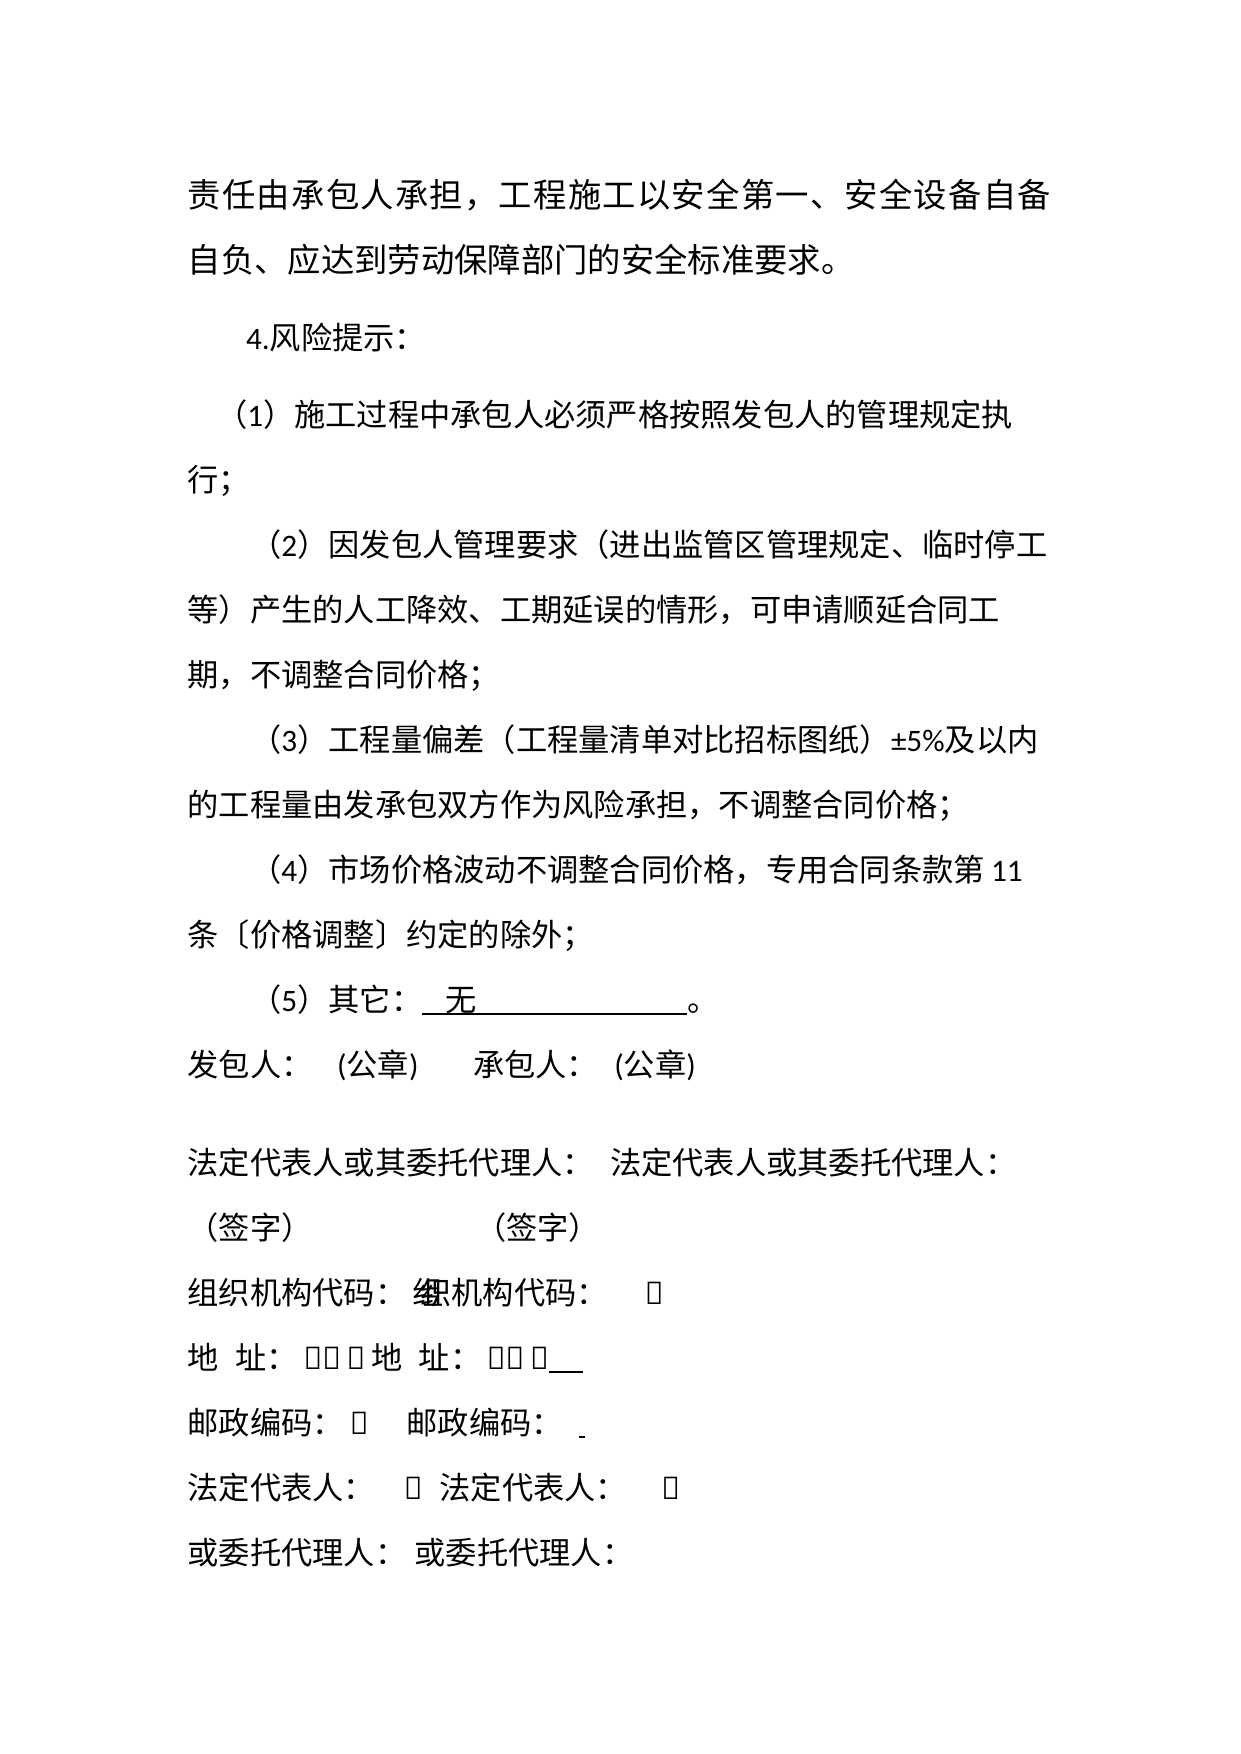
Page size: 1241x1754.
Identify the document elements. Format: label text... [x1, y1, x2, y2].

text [187, 162, 1053, 292]
text （1）施工过程中承包人必须严格按照发包人的管理规定执行； [187, 382, 1053, 512]
text （5）其它： 无 。 [187, 967, 1053, 1032]
text （4）市场价格波动不调整合同价格，专用合同条款第11条〔价格调整〕约定的除外； [187, 837, 1053, 967]
text 发包人： (公章) 承包人： (公章) [187, 1032, 1053, 1097]
text 邮政编码：  邮政编码： [187, 1389, 1053, 1454]
text （签字） （签字） [187, 1194, 1053, 1259]
text 地 址：   地 址：   [187, 1324, 1053, 1389]
text （2）因发包人管理要求（进出监管区管理规定、临时停工等）产生的人工降效、工期延误的情形，可申请顺延合同工期，不调整合同价格； [187, 512, 1053, 707]
text 法定代表人或其委托代理人： 法定代表人或其委托代理人： [187, 1129, 1053, 1194]
text （3）工程量偏差（工程量清单对比招标图纸）±5%及以内的工程量由发承包双方作为风险承担，不调整合同价格； [187, 707, 1053, 837]
text 4.风险提示： [187, 304, 1053, 369]
text 组织机构代码：  组织机构代码：  [187, 1259, 1053, 1324]
text 法定代表人：  法定代表人：  [187, 1454, 1053, 1519]
text 或委托代理人： 或委托代理人： [187, 1519, 1053, 1584]
